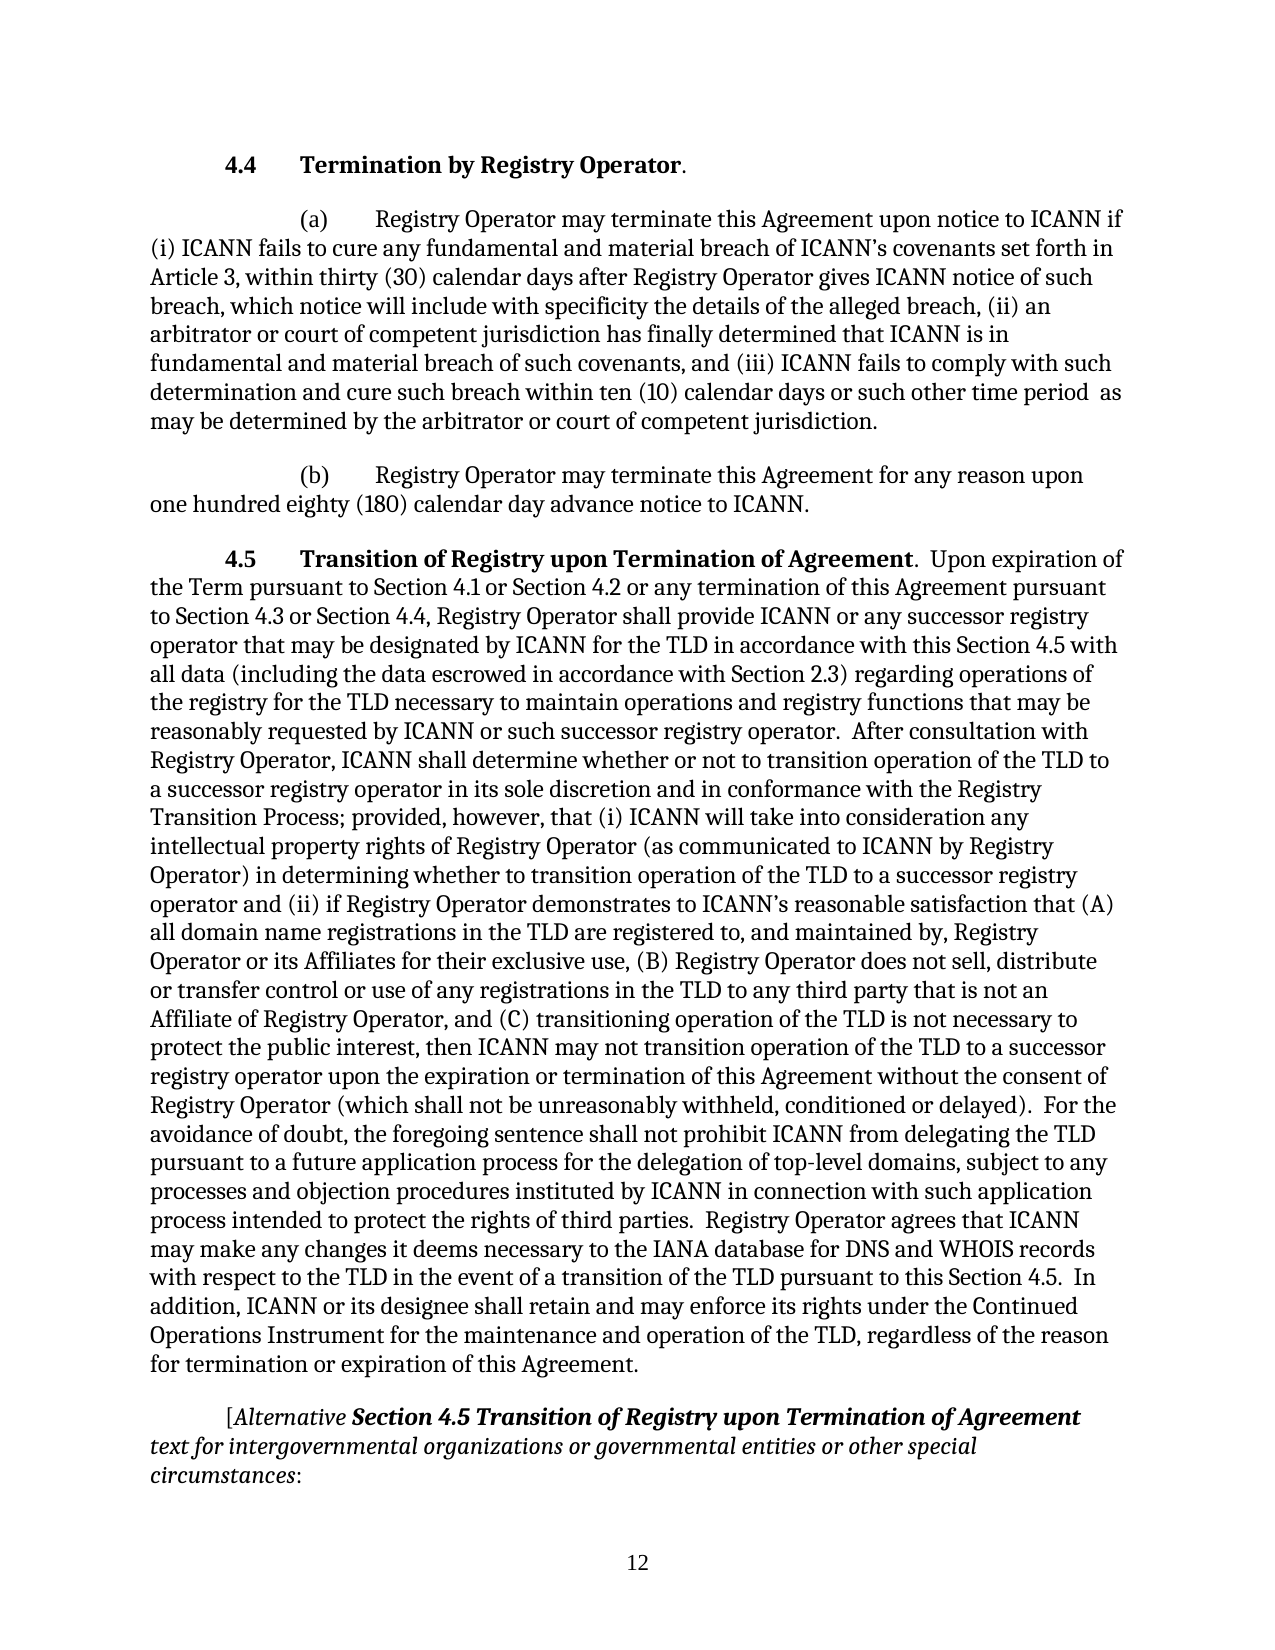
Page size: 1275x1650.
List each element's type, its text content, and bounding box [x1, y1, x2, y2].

text Registry Operator may terminate this Agreement upon notice to ICANN if (i) ICANN fails to cure any fundamental and material breach of ICANN’s covenants set forth in Article 3, within thirty (30) calendar days after Registry Operator gives ICANN notice of such breach, which notice will include with specificity the details of the alleged breach, (ii) an arbitrator or court of competent jurisdiction has finally determined that ICANN is in fundamental and material breach of such covenants, and (iii) ICANN fails to comply with such determination and cure such breach within ten (10) calendar days or such other time period as may be determined by the arbitrator or court of competent jurisdiction. [150, 204, 1125, 435]
text Registry Operator may terminate this Agreement for any reason upon one hundred eighty (180) calendar day advance notice to ICANN. [150, 460, 1125, 519]
text Termination by Registry Operator. [150, 150, 1125, 179]
text [Alternative Section 4.5 Transition of Registry upon Termination of Agreement text for intergovernmental organizations or governmental entities or other special circumstances: [150, 1403, 1125, 1489]
text Transition of Registry upon Termination of Agreement. Upon expiration of the Term pursuant to Section 4.1 or Section 4.2 or any termination of this Agreement pursuant to Section 4.3 or Section 4.4, Registry Operator shall provide ICANN or any successor registry operator that may be designated by ICANN for the TLD in accordance with this Section 4.5 with all data (including the data escrowed in accordance with Section 2.3) regarding operations of the registry for the TLD necessary to maintain operations and registry functions that may be reasonably requested by ICANN or such successor registry operator. After consultation with Registry Operator, ICANN shall determine whether or not to transition operation of the TLD to a successor registry operator in its sole discretion and in conformance with the Registry Transition Process; provided, however, that (i) ICANN will take into consideration any intellectual property rights of Registry Operator (as communicated to ICANN by Registry Operator) in determining whether to transition operation of the TLD to a successor registry operator and (ii) if Registry Operator demonstrates to ICANN’s reasonable satisfaction that (A) all domain name registrations in the TLD are registered to, and maintained by, Registry Operator or its Affiliates for their exclusive use, (B) Registry Operator does not sell, distribute or transfer control or use of any registrations in the TLD to any third party that is not an Affiliate of Registry Operator, and (C) transitioning operation of the TLD is not necessary to protect the public interest, then ICANN may not transition operation of the TLD to a successor registry operator upon the expiration or termination of this Agreement without the consent of Registry Operator (which shall not be unreasonably withheld, conditioned or delayed). For the avoidance of doubt, the foregoing sentence shall not prohibit ICANN from delegating the TLD pursuant to a future application process for the delegation of top-level domains, subject to any processes and objection procedures instituted by ICANN in connection with such application process intended to protect the rights of third parties. Registry Operator agrees that ICANN may make any changes it deems necessary to the IANA database for DNS and WHOIS records with respect to the TLD in the event of a transition of the TLD pursuant to this Section 4.5. In addition, ICANN or its designee shall retain and may enforce its rights under the Continued Operations Instrument for the maintenance and operation of the TLD, regardless of the reason for termination or expiration of this Agreement. [150, 544, 1125, 1378]
